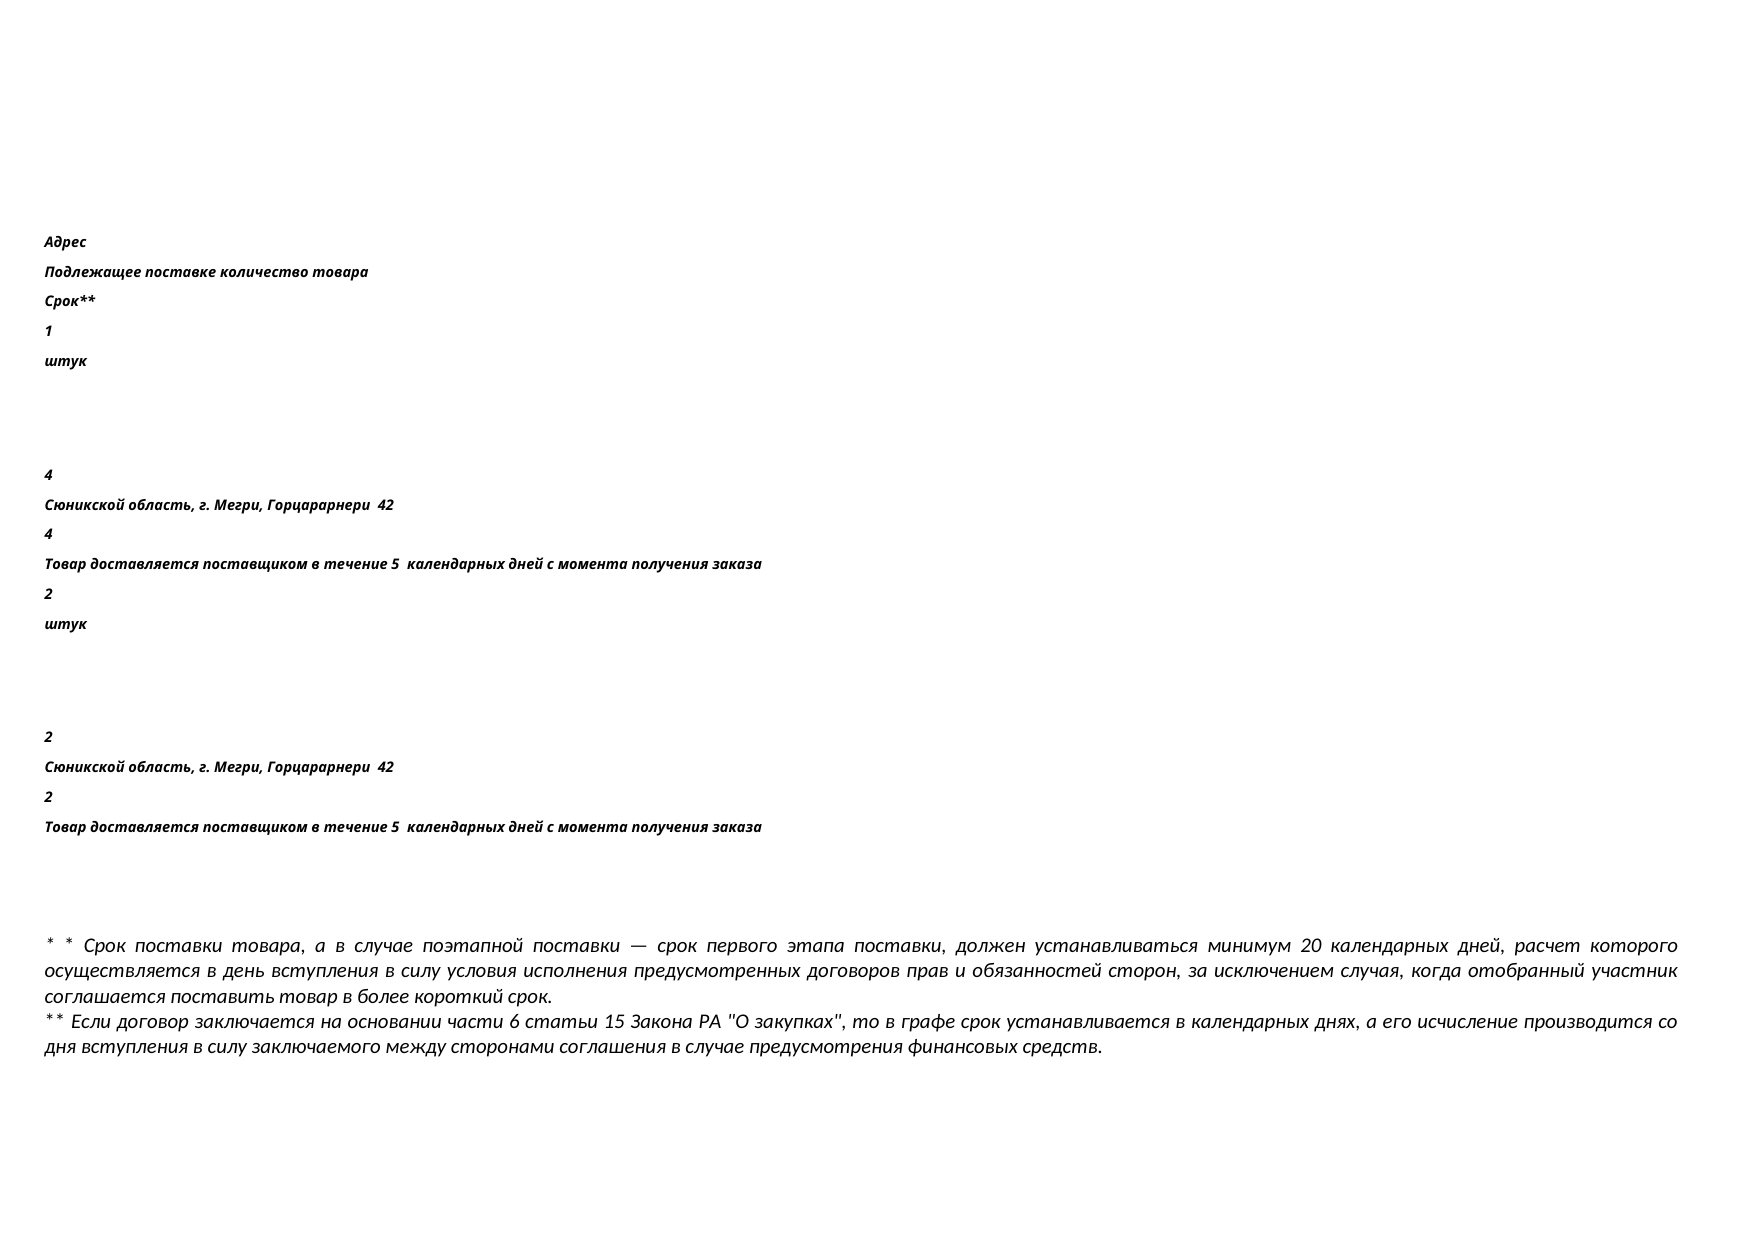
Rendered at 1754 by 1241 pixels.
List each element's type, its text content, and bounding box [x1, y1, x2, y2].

text * * Срок поставки товара, а в случае поэтапной поставки — срок первого этапа поставки, должен устанавливаться минимум 20 календарных дней, расчет которого осуществляется в день вступления в силу условия исполнения предусмотренных договоров прав и обязанностей сторон, за исключением случая, когда отобранный участник соглашается поставить товар в более короткий срок. [44, 932, 1680, 1008]
text ** Если договор заключается на основании части 6 статьи 15 Закона РА "О закупках", то в графе срок устанавливается в календарных днях, а его исчисление производится со дня вступления в силу заключаемого между сторонами соглашения в случае предусмотрения финансовых средств. [44, 1008, 1680, 1059]
